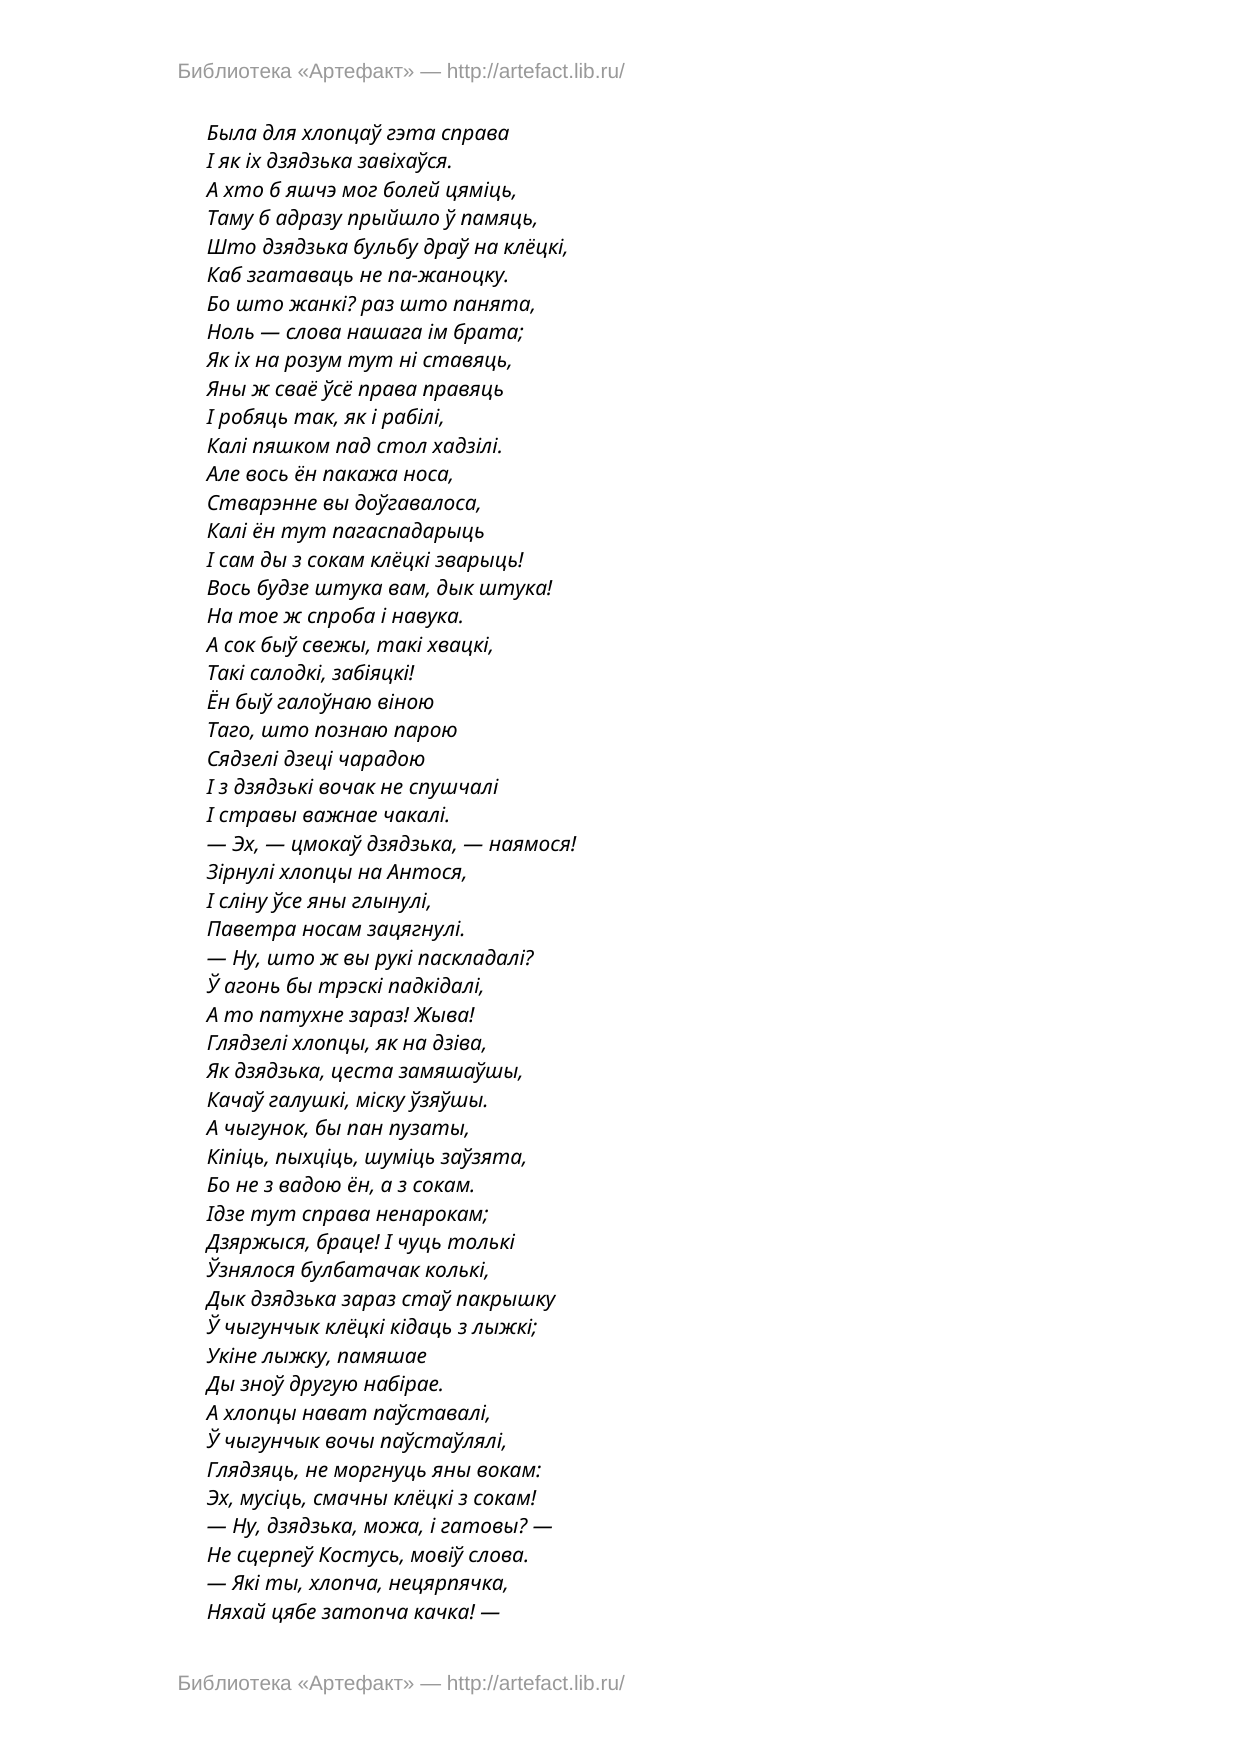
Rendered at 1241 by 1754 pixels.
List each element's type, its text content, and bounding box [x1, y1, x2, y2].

subtitle Ў чыгунчык вочы паўстаўлялі, [177, 1426, 1122, 1455]
subtitle І сам ды з сокам клёцкі зварыць! [177, 545, 1122, 573]
subtitle — Ну, што ж вы рукі паскладалі? [177, 943, 1122, 971]
subtitle Калі пяшком пад стол хадзілі. [177, 431, 1122, 459]
subtitle Ўзнялося булбатачак колькі, [177, 1256, 1122, 1284]
subtitle А хто б яшчэ мог болей цяміць, [177, 175, 1122, 203]
subtitle Дык дзядзька зараз стаў пакрышку [177, 1284, 1122, 1312]
subtitle Ў агонь бы трэскі падкідалі, [177, 971, 1122, 1000]
subtitle А сок быў свежы, такі хвацкі, [177, 630, 1122, 658]
subtitle Таму б адразу прыйшло ў памяць, [177, 203, 1122, 232]
subtitle І робяць так, як і рабілі, [177, 402, 1122, 431]
subtitle На тое ж спроба і навука. [177, 602, 1122, 630]
subtitle — Ну, дзядзька, можа, і гатовы? — [177, 1512, 1122, 1540]
subtitle Бо не з вадою ён, а з сокам. [177, 1170, 1122, 1199]
subtitle Укіне лыжку, памяшае [177, 1341, 1122, 1369]
subtitle Стварэнне вы доўгавалоса, [177, 488, 1122, 516]
subtitle Але вось ён пакажа носа, [177, 459, 1122, 488]
subtitle Дзяржыся, браце! І чуць толькі [177, 1227, 1122, 1256]
subtitle Каб згатаваць не па-жаноцку. [177, 260, 1122, 289]
subtitle Ноль — слова нашага ім брата; [177, 317, 1122, 346]
subtitle Была для хлопцаў гэта справа [177, 118, 1122, 147]
subtitle І стравы важнае чакалі. [177, 801, 1122, 829]
subtitle Сядзелі дзеці чарадою [177, 744, 1122, 772]
subtitle — Які ты, хлопча, нецярпячка, [177, 1568, 1122, 1597]
subtitle Як дзядзька, цеста замяшаўшы, [177, 1057, 1122, 1085]
subtitle — Эх, — цмокаў дзядзька, — наямося! [177, 829, 1122, 857]
subtitle Як іх на розум тут ні ставяць, [177, 346, 1122, 374]
subtitle Вось будзе штука вам, дык штука! [177, 573, 1122, 602]
subtitle Глядзелі хлопцы, як на дзіва, [177, 1028, 1122, 1057]
subtitle Ды зноў другую набірае. [177, 1369, 1122, 1398]
subtitle Качаў галушкі, міску ўзяўшы. [177, 1085, 1122, 1113]
subtitle Ідзе тут справа ненарокам; [177, 1199, 1122, 1227]
subtitle Ён быў галоўнаю віною [177, 687, 1122, 715]
subtitle Калі ён тут пагаспадарыць [177, 516, 1122, 545]
subtitle Ў чыгунчык клёцкі кідаць з лыжкі; [177, 1312, 1122, 1341]
subtitle Яны ж сваё ўсё права правяць [177, 374, 1122, 402]
subtitle Не сцерпеў Костусь, мовіў слова. [177, 1540, 1122, 1568]
subtitle Паветра носам зацягнулі. [177, 914, 1122, 943]
subtitle А чыгунок, бы пан пузаты, [177, 1113, 1122, 1142]
subtitle Глядзяць, не моргнуць яны вокам: [177, 1455, 1122, 1483]
subtitle Што дзядзька бульбу драў на клёцкі, [177, 232, 1122, 260]
subtitle І сліну ўсе яны глынулі, [177, 886, 1122, 914]
subtitle Кіпіць, пыхціць, шуміць заўзята, [177, 1142, 1122, 1170]
subtitle І з дзядзькі вочак не спушчалі [177, 772, 1122, 801]
subtitle Няхай цябе затопча качка! — [177, 1597, 1122, 1625]
subtitle Зірнулі хлопцы на Антося, [177, 857, 1122, 886]
subtitle І як іх дзядзька завіхаўся. [177, 147, 1122, 175]
subtitle Эх, мусіць, смачны клёцкі з сокам! [177, 1483, 1122, 1512]
subtitle Таго, што познаю парою [177, 715, 1122, 744]
subtitle Бо што жанкі? раз што панята, [177, 289, 1122, 317]
subtitle Такі салодкі, забіяцкі! [177, 658, 1122, 687]
subtitle А то патухне зараз! Жыва! [177, 1000, 1122, 1028]
subtitle А хлопцы нават паўставалі, [177, 1398, 1122, 1426]
